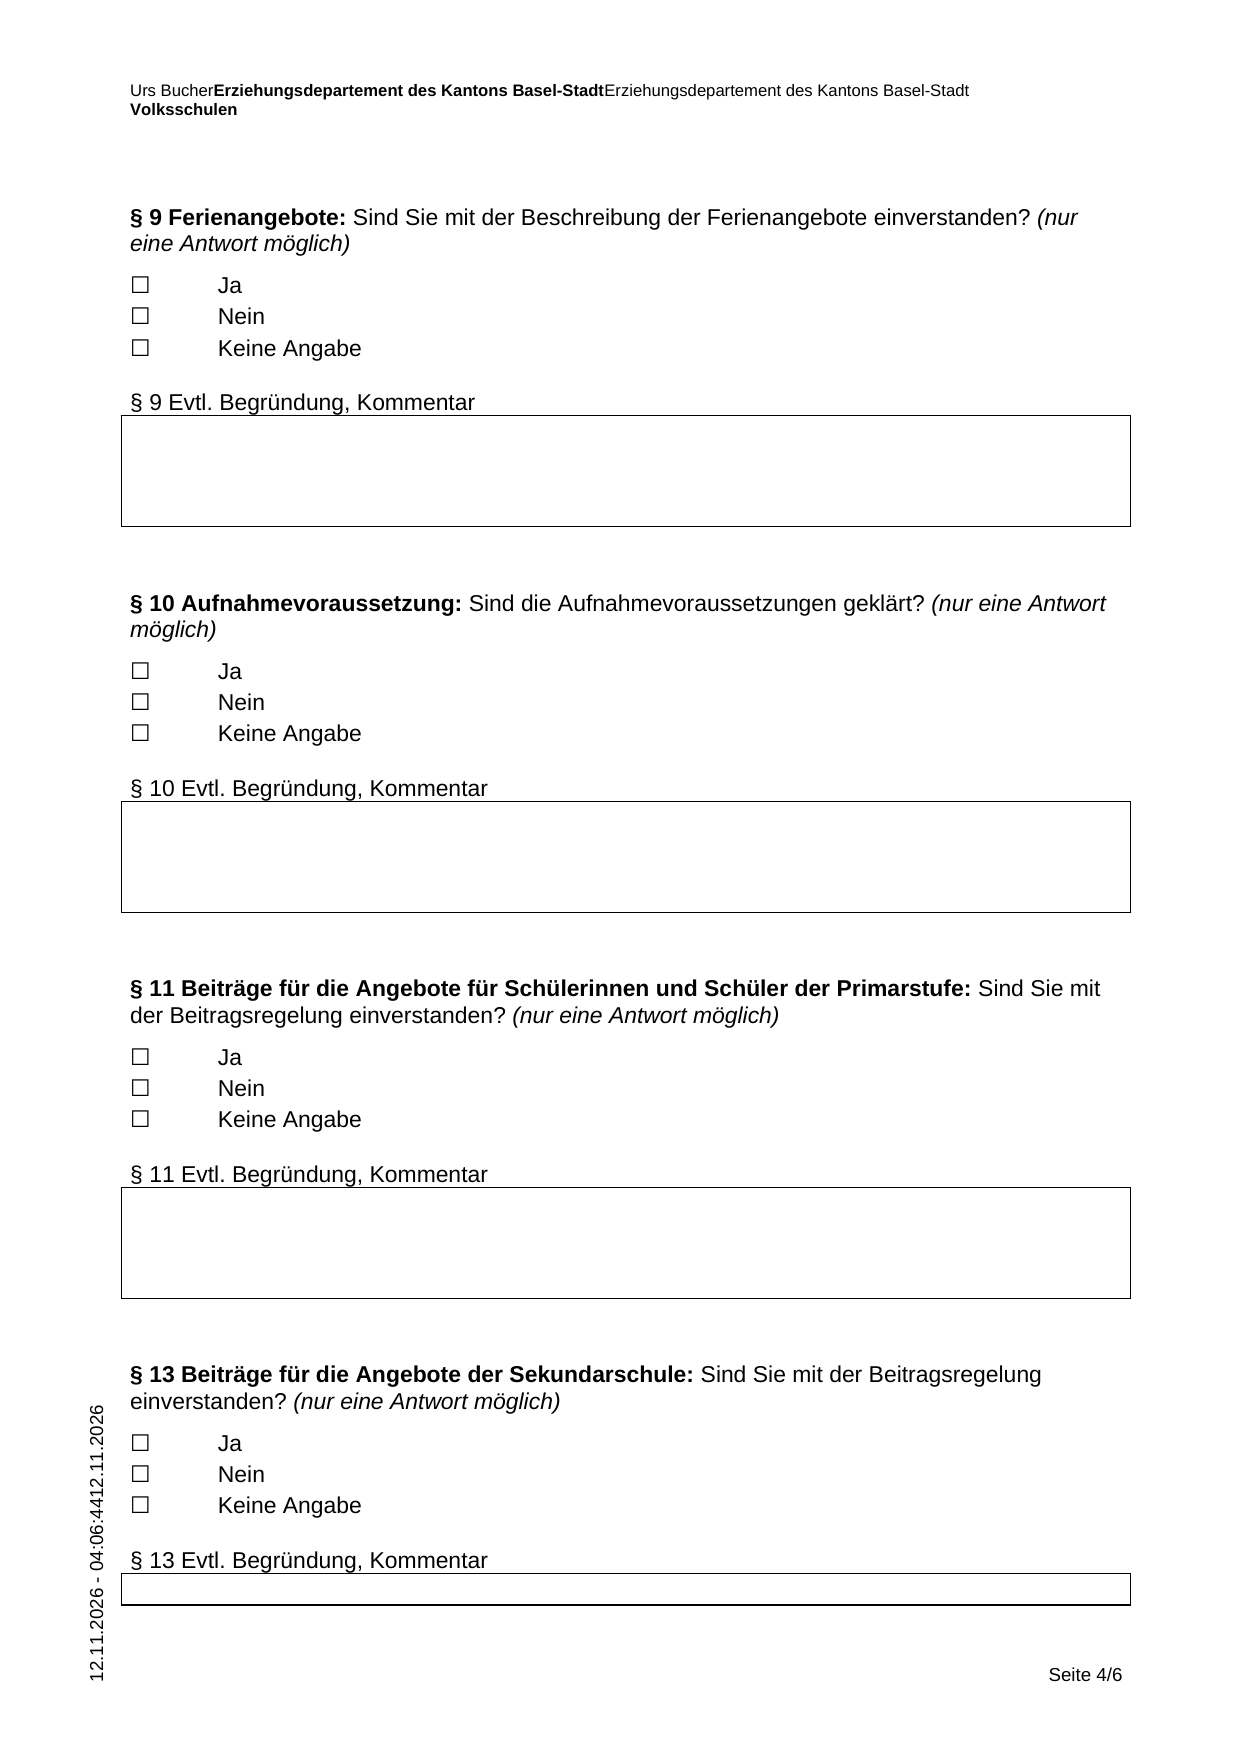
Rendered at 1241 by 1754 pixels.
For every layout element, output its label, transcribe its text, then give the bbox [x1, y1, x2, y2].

text Keine Angabe [130, 1489, 1122, 1520]
text § 11 Beiträge für die Angebote für Schülerinnen und Schüler der Primarstufe: Sind Sie mit der Beitragsregelung einverstanden? (nur eine Antwort möglich) [130, 975, 1122, 1028]
text § 11 Evtl. Begründung, Kommentar [130, 1161, 1122, 1187]
text Nein [130, 1072, 1122, 1103]
text Nein [130, 300, 1122, 331]
text Ja [130, 269, 1122, 300]
text § 13 Evtl. Begründung, Kommentar [130, 1547, 1122, 1573]
text Nein [130, 686, 1122, 717]
text Keine Angabe [130, 717, 1122, 748]
text Ja [130, 1426, 1122, 1458]
text § 10 Aufnahmevoraussetzung: Sind die Aufnahmevoraussetzungen geklärt? (nur eine Antwort möglich) [130, 589, 1122, 642]
text § 9 Ferienangebote: Sind Sie mit der Beschreibung der Ferienangebote einverstanden? (nur eine Antwort möglich) [130, 204, 1122, 256]
text Keine Angabe [130, 331, 1122, 363]
text Ja [130, 1041, 1122, 1072]
text Ja [130, 655, 1122, 686]
text § 10 Evtl. Begründung, Kommentar [130, 775, 1122, 801]
text Nein [130, 1458, 1122, 1489]
text § 9 Evtl. Begründung, Kommentar [130, 389, 1122, 415]
text Keine Angabe [130, 1103, 1122, 1134]
text § 13 Beiträge für die Angebote der Sekundarschule: Sind Sie mit der Beitragsregelung einverstanden? (nur eine Antwort möglich) [130, 1361, 1122, 1414]
